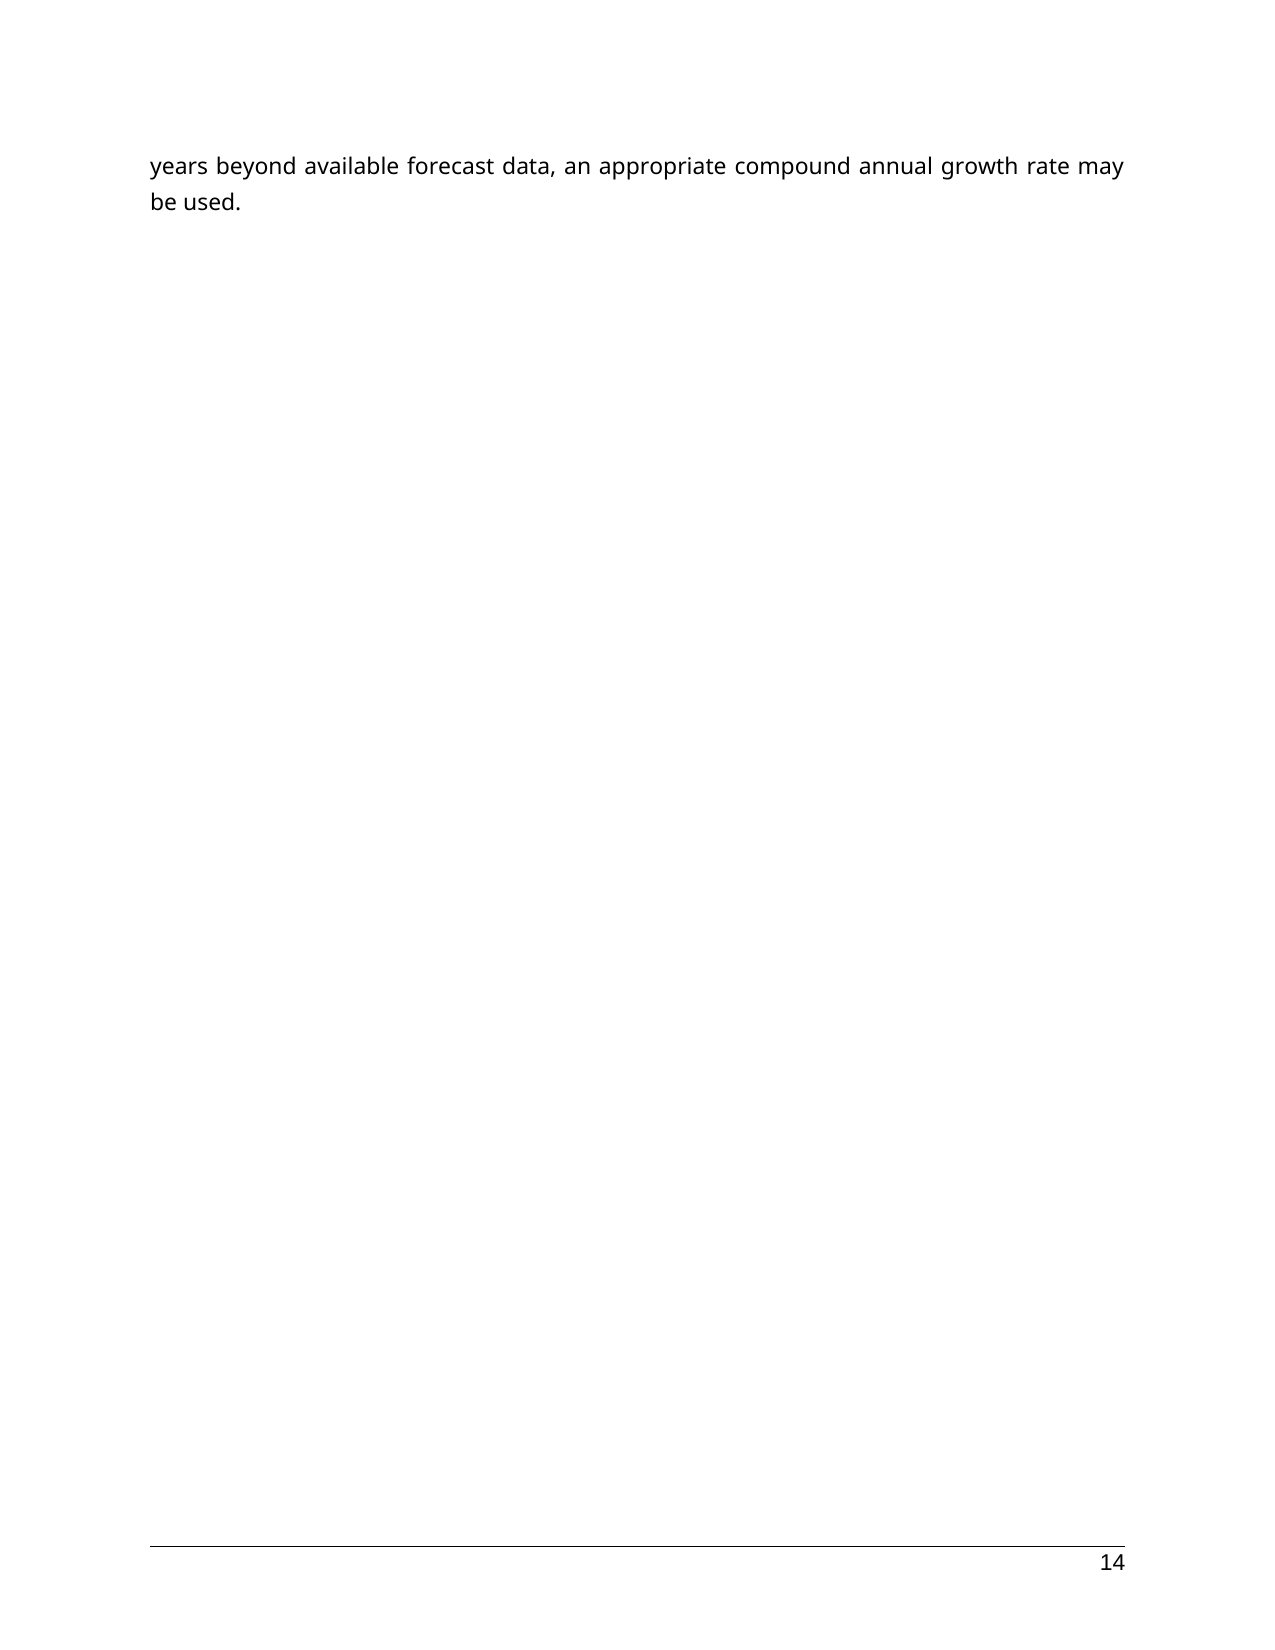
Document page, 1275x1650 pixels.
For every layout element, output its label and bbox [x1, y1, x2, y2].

text [150, 150, 1125, 217]
